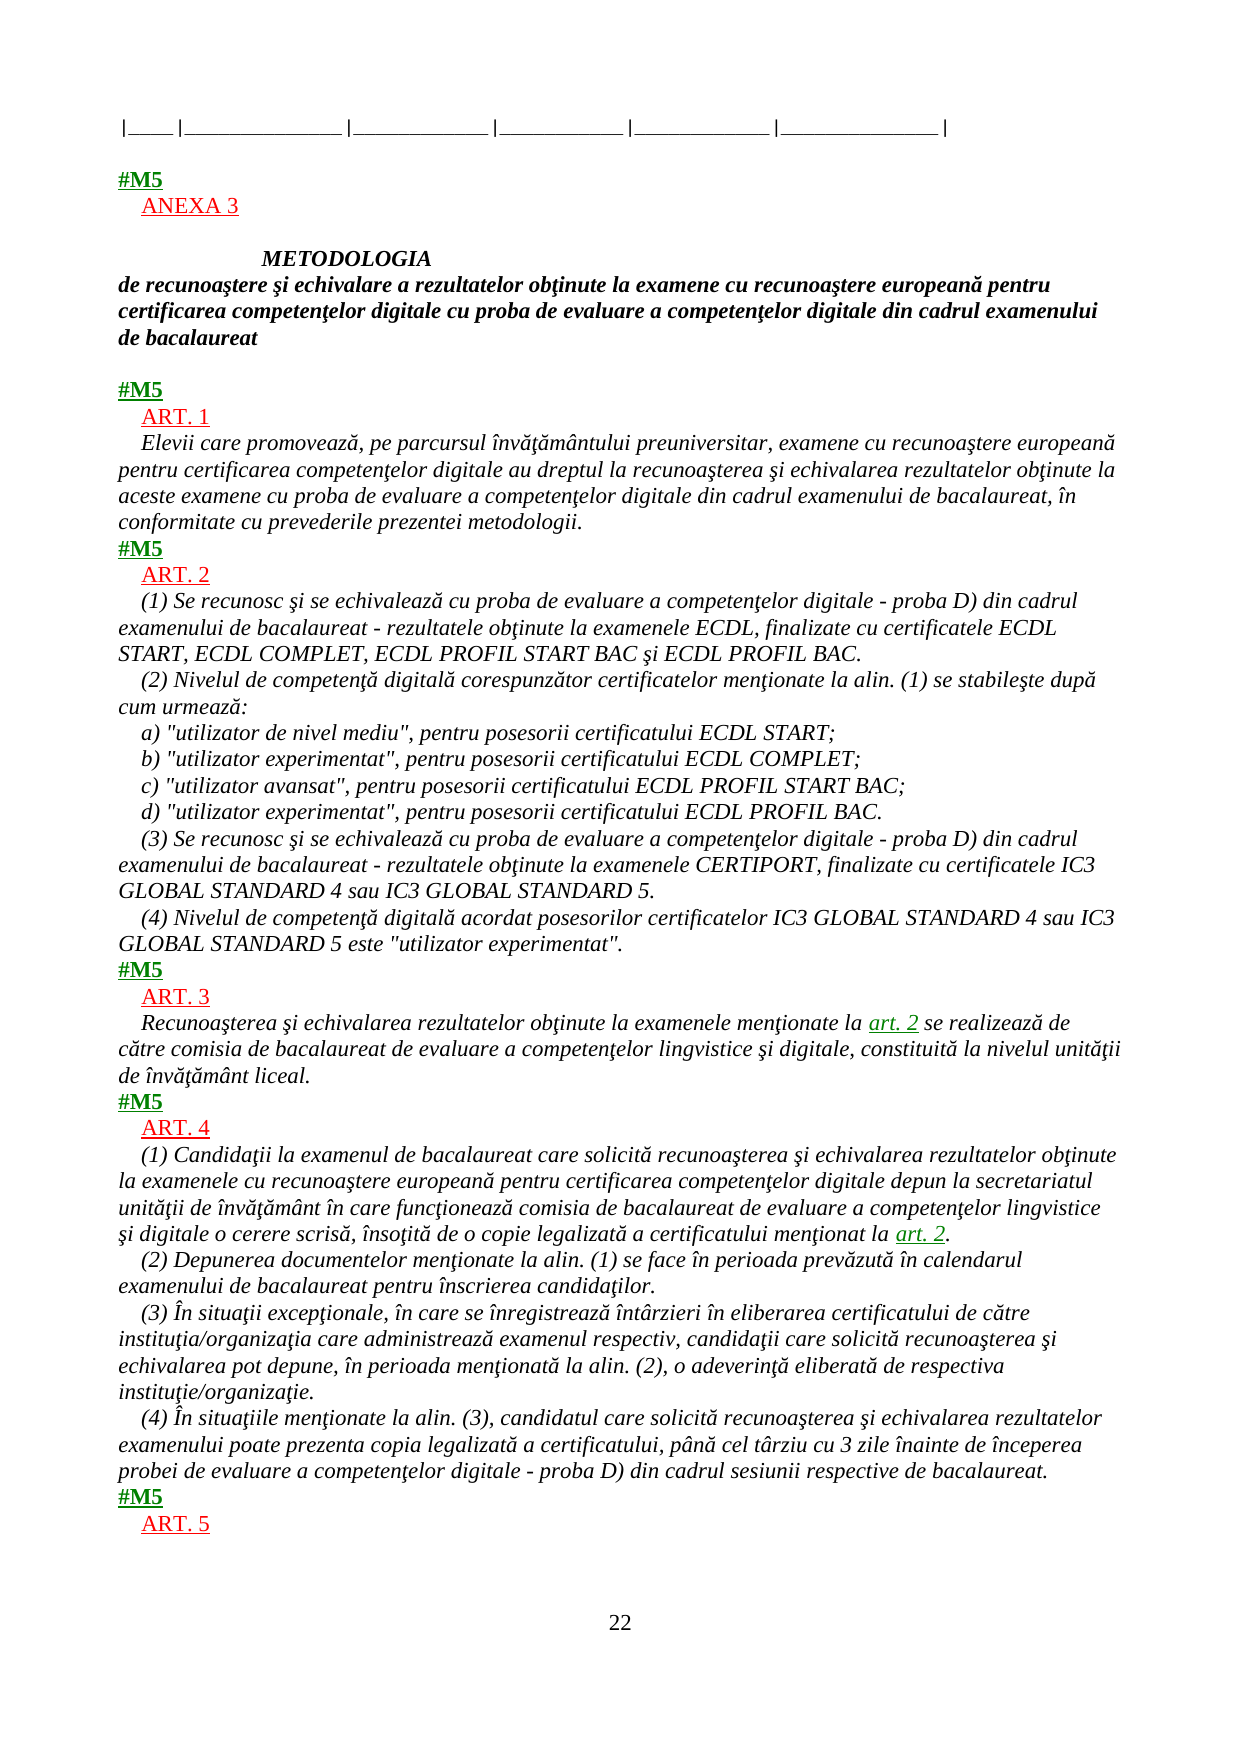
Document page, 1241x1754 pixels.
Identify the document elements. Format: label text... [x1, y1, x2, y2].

text d) "utilizator experimentat", pentru posesorii certificatului ECDL PROFIL BAC. [118, 798, 1122, 824]
text (3) În situaţii excepţionale, în care se înregistrează întârzieri în eliberarea certificatului de către instituţia/organizaţia care administrează examenul respectiv, candidaţii care solicită recunoaşterea şi echivalarea pot depune, în perioada menţionată la alin. (2), o adeverinţă eliberată de respectiva instituţie/organizaţie. [118, 1299, 1122, 1404]
text (4) Nivelul de competenţă digitală acordat posesorilor certificatelor IC3 GLOBAL STANDARD 4 sau IC3 GLOBAL STANDARD 5 este "utilizator experimentat". [118, 904, 1122, 956]
text ART. 5 [118, 1510, 1122, 1536]
text #M5 [118, 1483, 1122, 1510]
text (4) În situaţiile menţionate la alin. (3), candidatul care solicită recunoaşterea şi echivalarea rezultatelor examenului poate prezenta copia legalizată a certificatului, până cel târziu cu 3 zile înainte de începerea probei de evaluare a competenţelor digitale - proba D) din cadrul sesiunii respective de bacalaureat. [118, 1404, 1122, 1483]
text c) "utilizator avansat", pentru posesorii certificatului ECDL PROFIL START BAC; [118, 772, 1122, 798]
text ART. 3 [118, 983, 1122, 1009]
text b) "utilizator experimentat", pentru posesorii certificatului ECDL COMPLET; [118, 746, 1122, 772]
text #M5 [118, 1088, 1122, 1114]
text (2) Depunerea documentelor menţionate la alin. (1) se face în perioada prevăzută în calendarul examenului de bacalaureat pentru înscrierea candidaţilor. [118, 1246, 1122, 1299]
text #M5 [118, 166, 1122, 192]
text (1) Se recunosc şi se echivalează cu proba de evaluare a competenţelor digitale - proba D) din cadrul examenului de bacalaureat - rezultatele obţinute la examenele ECDL, finalizate cu certificatele ECDL START, ECDL COMPLET, ECDL PROFIL START BAC şi ECDL PROFIL BAC. [118, 587, 1122, 666]
text Elevii care promovează, pe parcursul învăţământului preuniversitar, examene cu recunoaştere europeană pentru certificarea competenţelor digitale au dreptul la recunoaşterea şi echivalarea rezultatelor obţinute la aceste examene cu proba de evaluare a competenţelor digitale din cadrul examenului de bacalaureat, în conformitate cu prevederile prezentei metodologii. [118, 429, 1122, 535]
text (2) Nivelul de competenţă digitală corespunzător certificatelor menţionate la alin. (1) se stabileşte după cum urmează: [118, 666, 1122, 719]
text ANEXA 3 [118, 192, 1122, 218]
text a) "utilizator de nivel mediu", pentru posesorii certificatului ECDL START; [118, 719, 1122, 746]
text ART. 2 [118, 561, 1122, 587]
text #M5 [118, 535, 1122, 561]
text #M5 [118, 377, 1122, 403]
text METODOLOGIA [118, 245, 1122, 271]
text |____|______________|____________|___________|____________|______________| [118, 118, 1122, 139]
text ART. 1 [118, 403, 1122, 429]
text Recunoaşterea şi echivalarea rezultatelor obţinute la examenele menţionate la art. 2 se realizează de către comisia de bacalaureat de evaluare a competenţelor lingvistice şi digitale, constituită la nivelul unităţii de învăţământ liceal. [118, 1009, 1122, 1088]
text ART. 4 [118, 1114, 1122, 1141]
text #M5 [118, 956, 1122, 983]
text (3) Se recunosc şi se echivalează cu proba de evaluare a competenţelor digitale - proba D) din cadrul examenului de bacalaureat - rezultatele obţinute la examenele CERTIPORT, finalizate cu certificatele IC3 GLOBAL STANDARD 4 sau IC3 GLOBAL STANDARD 5. [118, 824, 1122, 904]
text de recunoaştere şi echivalare a rezultatelor obţinute la examene cu recunoaştere europeană pentru certificarea competenţelor digitale cu proba de evaluare a competenţelor digitale din cadrul examenului de bacalaureat [118, 271, 1122, 350]
text (1) Candidaţii la examenul de bacalaureat care solicită recunoaşterea şi echivalarea rezultatelor obţinute la examenele cu recunoaştere europeană pentru certificarea competenţelor digitale depun la secretariatul unităţii de învăţământ în care funcţionează comisia de bacalaureat de evaluare a competenţelor lingvistice şi digitale o cerere scrisă, însoţită de o copie legalizată a certificatului menţionat la art. 2. [118, 1141, 1122, 1246]
